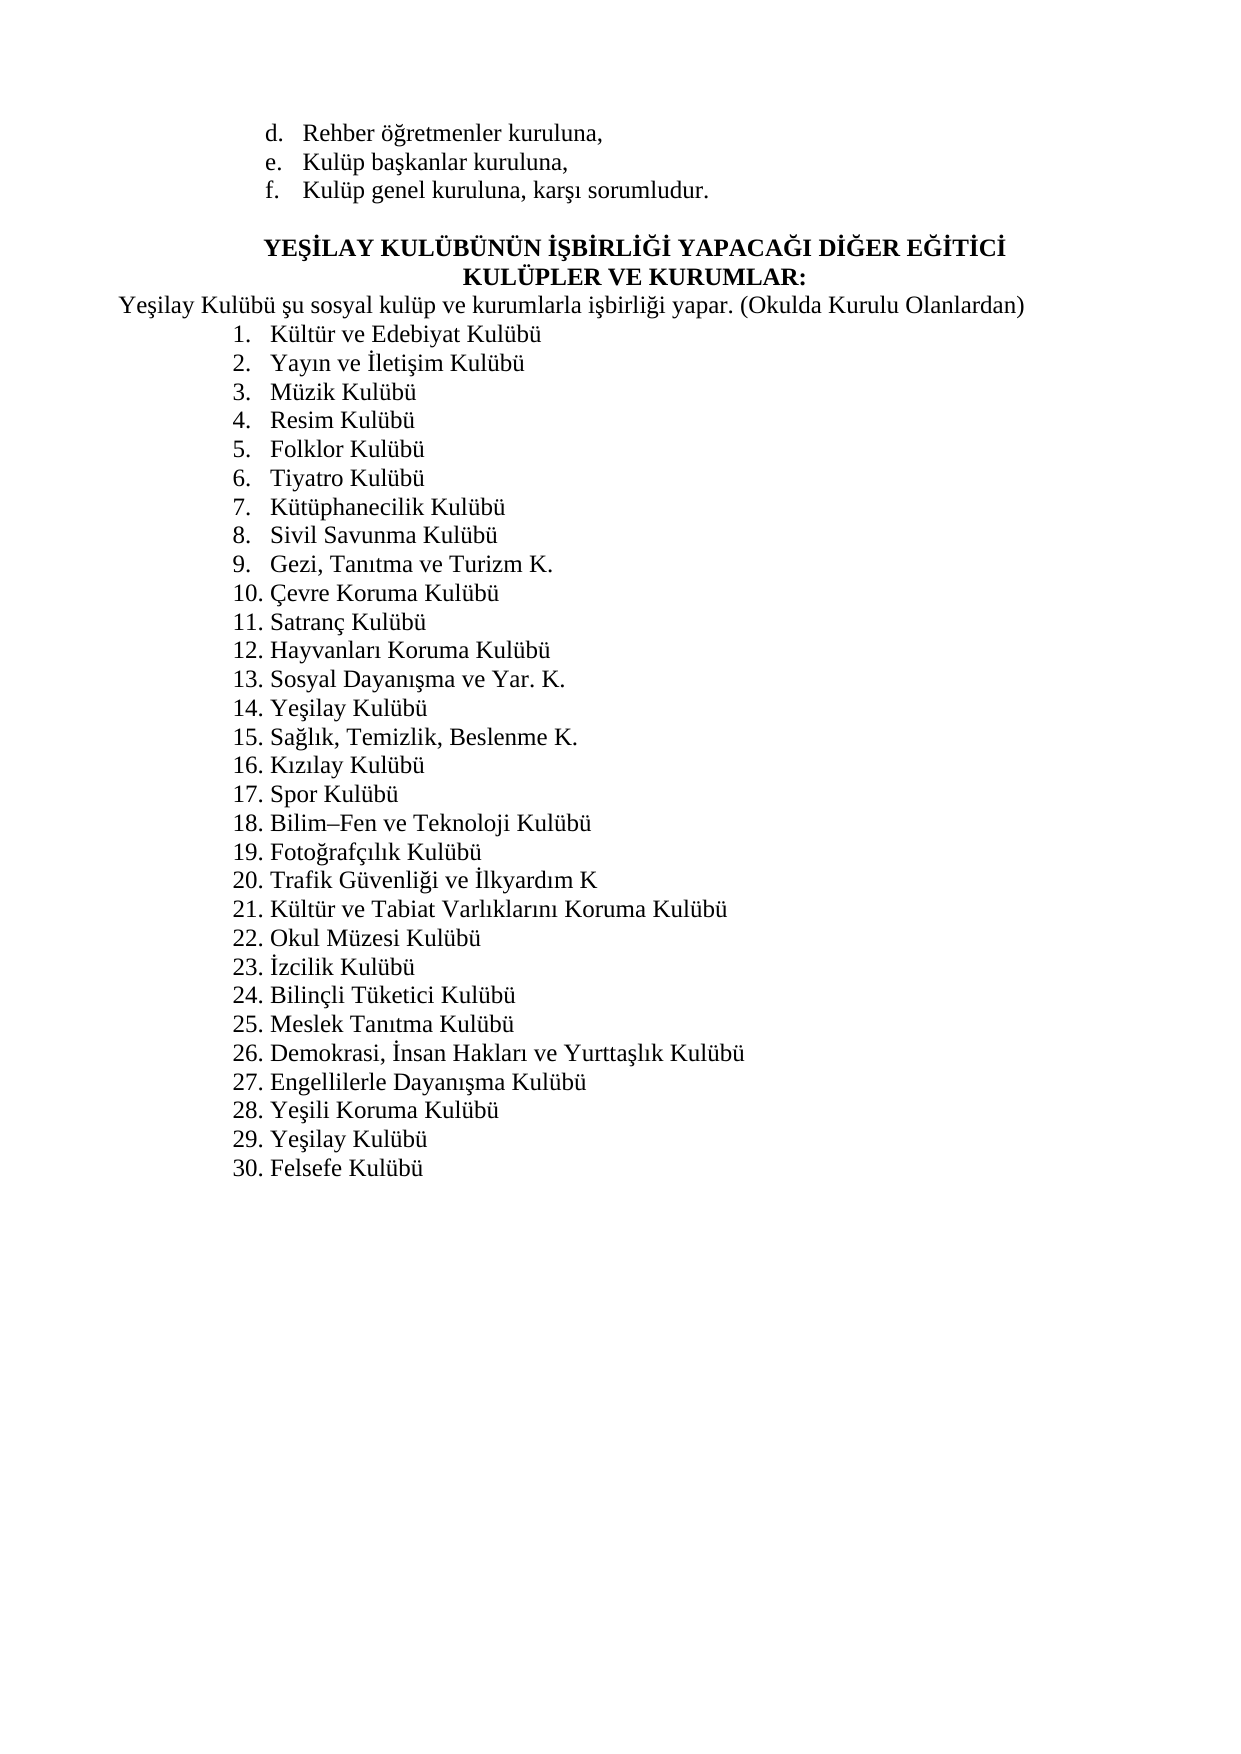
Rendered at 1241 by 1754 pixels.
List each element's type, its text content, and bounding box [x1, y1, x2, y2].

list Kulüp genel kuruluna, karşı sorumludur. [265, 176, 1152, 204]
list Kültür ve Edebiyat Kulübü [232, 319, 1152, 348]
text Yeşilay Kulübü şu sosyal kulüp ve kurumlarla işbirliği yapar. (Okulda Kurulu Olanlardan) [118, 291, 1152, 319]
list Müzik Kulübü [232, 377, 1152, 406]
list Sosyal Dayanışma ve Yar. K. [232, 664, 1152, 693]
list Sivil Savunma Kulübü [232, 521, 1152, 549]
list Rehber öğretmenler kuruluna, [265, 118, 1152, 147]
list İzcilik Kulübü [232, 952, 1152, 981]
list Sağlık, Temizlik, Beslenme K. [232, 722, 1152, 751]
list Kültür ve Tabiat Varlıklarını Koruma Kulübü [232, 894, 1152, 923]
list Gezi, Tanıtma ve Turizm K. [232, 549, 1152, 578]
list Kulüp başkanlar kuruluna, [265, 147, 1152, 176]
list Okul Müzesi Kulübü [232, 923, 1152, 952]
list Tiyatro Kulübü [232, 463, 1152, 492]
list Hayvanları Koruma Kulübü [232, 636, 1152, 664]
list Trafik Güvenliği ve İlkyardım K [232, 866, 1152, 894]
list Felsefe Kulübü [232, 1153, 1152, 1182]
list Meslek Tanıtma Kulübü [232, 1009, 1152, 1038]
list Bilim–Fen ve Teknoloji Kulübü [232, 808, 1152, 837]
list Engellilerle Dayanışma Kulübü [232, 1067, 1152, 1096]
list Bilinçli Tüketici Kulübü [232, 981, 1152, 1009]
list Satranç Kulübü [232, 607, 1152, 636]
list Folklor Kulübü [232, 434, 1152, 463]
list Spor Kulübü [232, 779, 1152, 808]
list Çevre Koruma Kulübü [232, 578, 1152, 607]
list Kızılay Kulübü [232, 751, 1152, 779]
text KULÜPLER VE KURUMLAR: [118, 262, 1152, 291]
list Resim Kulübü [232, 406, 1152, 434]
list Demokrasi, İnsan Hakları ve Yurttaşlık Kulübü [232, 1038, 1152, 1067]
list Yeşilay Kulübü [232, 1124, 1152, 1153]
list Fotoğrafçılık Kulübü [232, 837, 1152, 866]
list Yeşili Koruma Kulübü [232, 1096, 1152, 1124]
text YEŞİLAY KULÜBÜNÜN İŞBİRLİĞİ YAPACAĞI DİĞER EĞİTİCİ [118, 233, 1152, 262]
list Kütüphanecilik Kulübü [232, 492, 1152, 521]
list Yayın ve İletişim Kulübü [232, 348, 1152, 377]
list Yeşilay Kulübü [232, 693, 1152, 722]
